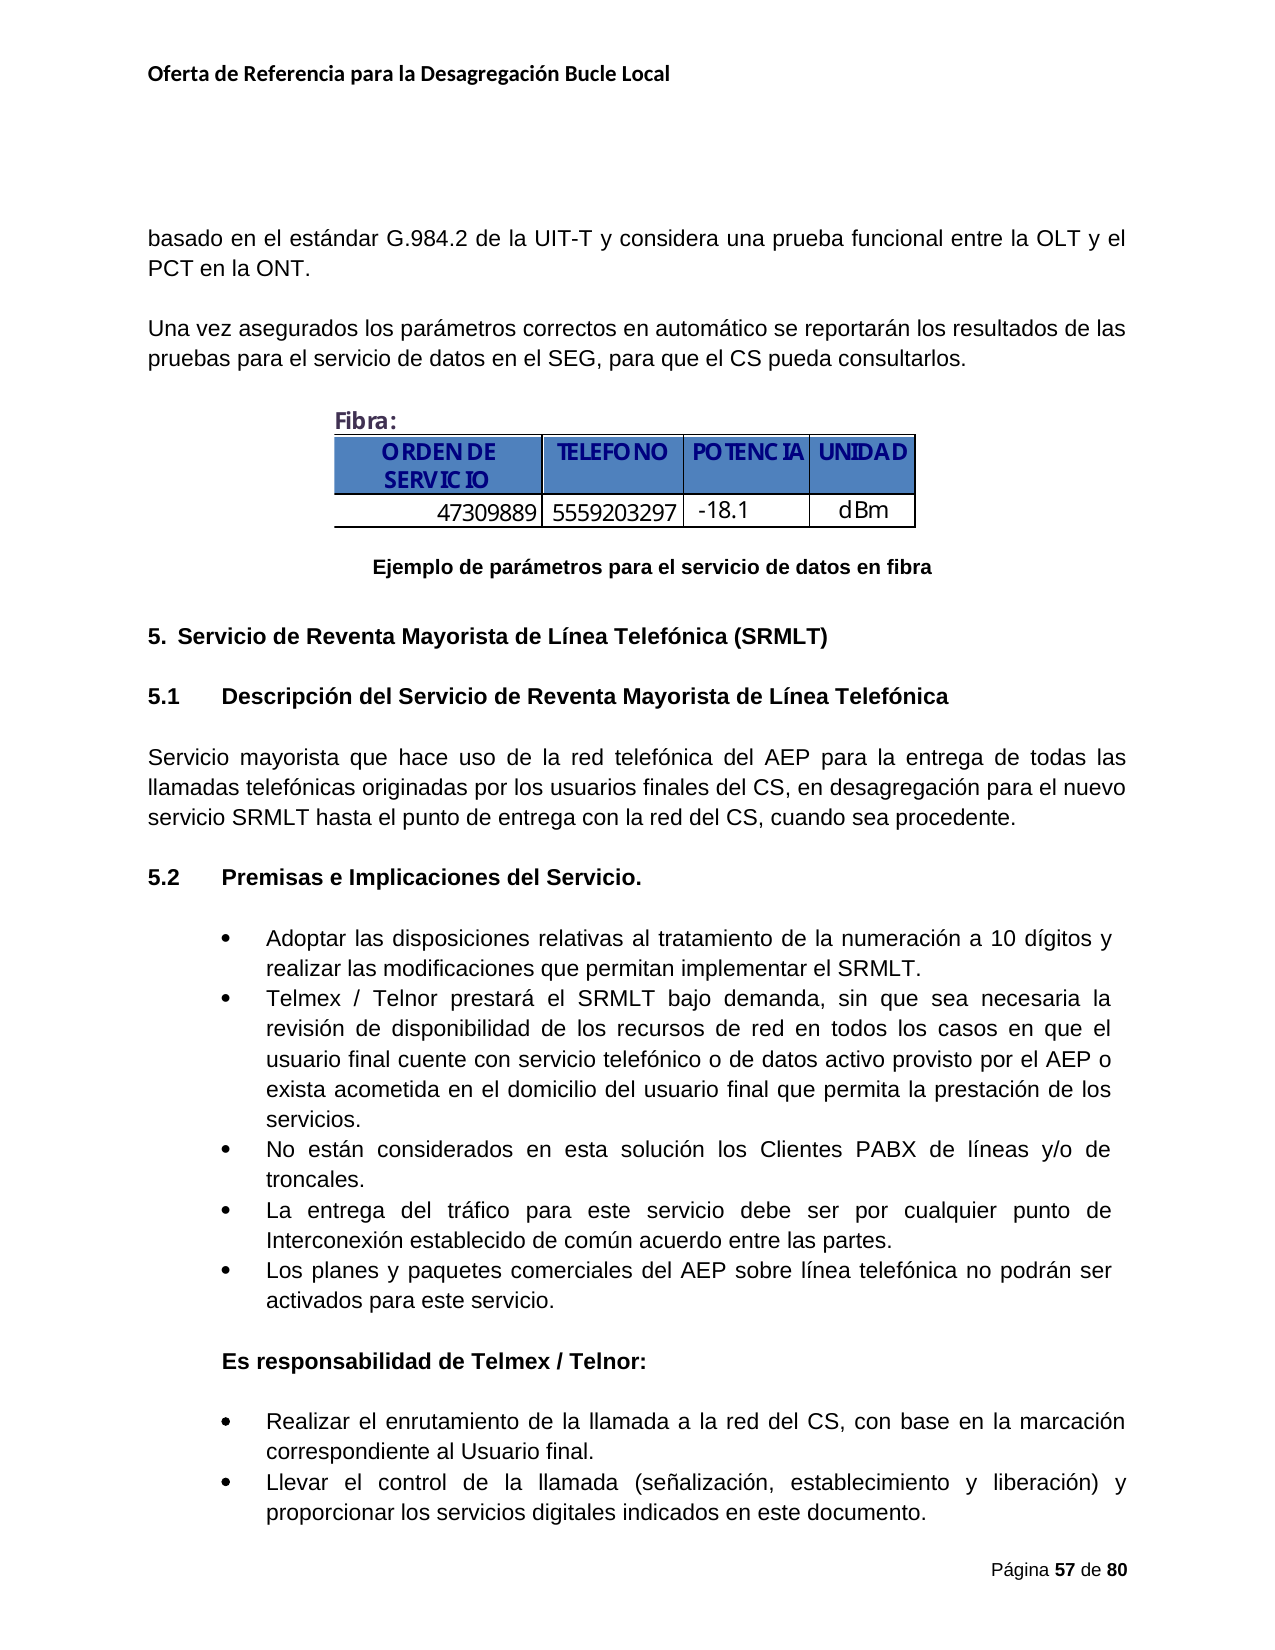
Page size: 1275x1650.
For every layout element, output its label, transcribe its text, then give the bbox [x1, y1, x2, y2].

subtitle Servicio de Reventa Mayorista de Línea Telefónica (SRMLT) [148, 623, 1127, 649]
text Es responsabilidad de Telmex / Telnor: [222, 1348, 1048, 1374]
list Adoptar las disposiciones relativas al tratamiento de la numeración a 10 dígitos y realizar las modificaciones que permitan implementar el SRMLT. [222, 925, 1112, 981]
text Servicio mayorista que hace uso de la red telefónica del AEP para la entrega de todas las llamadas telefónicas originadas por los usuarios finales del CS, en desagregación para el nuevo servicio SRMLT hasta el punto de entrega con la red del CS, cuando sea procedente. [148, 743, 1127, 830]
list Realizar el enrutamiento de la llamada a la red del CS, con base en la marcación correspondiente al Usuario final. [222, 1408, 1127, 1465]
text Una vez asegurados los parámetros correctos en automático se reportarán los resultados de las pruebas para el servicio de datos en el SEG, para que el CS pueda consultarlos. [148, 315, 1127, 372]
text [148, 224, 1127, 281]
list Descripción del Servicio de Reventa Mayorista de Línea Telefónica [148, 683, 1127, 709]
list Telmex / Telnor prestará el SRMLT bajo demanda, sin que sea necesaria la revisión de disponibilidad de los recursos de red en todos los casos en que el usuario final cuente con servicio telefónico o de datos activo provisto por el AEP o exista acometida en el domicilio del usuario final que permita la prestación de los servicios. [222, 985, 1112, 1132]
text Ejemplo de parámetros para el servicio de datos en fibra [177, 555, 1127, 579]
list Llevar el control de la llamada (señalización, establecimiento y liberación) y proporcionar los servicios digitales indicados en este documento. [222, 1468, 1127, 1525]
list Premisas e Implicaciones del Servicio. [148, 864, 1127, 891]
list La entrega del tráfico para este servicio debe ser por cualquier punto de Interconexión establecido de común acuerdo entre las partes. [222, 1197, 1112, 1253]
list Los planes y paquetes comerciales del AEP sobre línea telefónica no podrán ser activados para este servicio. [222, 1257, 1112, 1314]
list No están considerados en esta solución los Clientes PABX de líneas y/o de troncales. [222, 1136, 1112, 1193]
